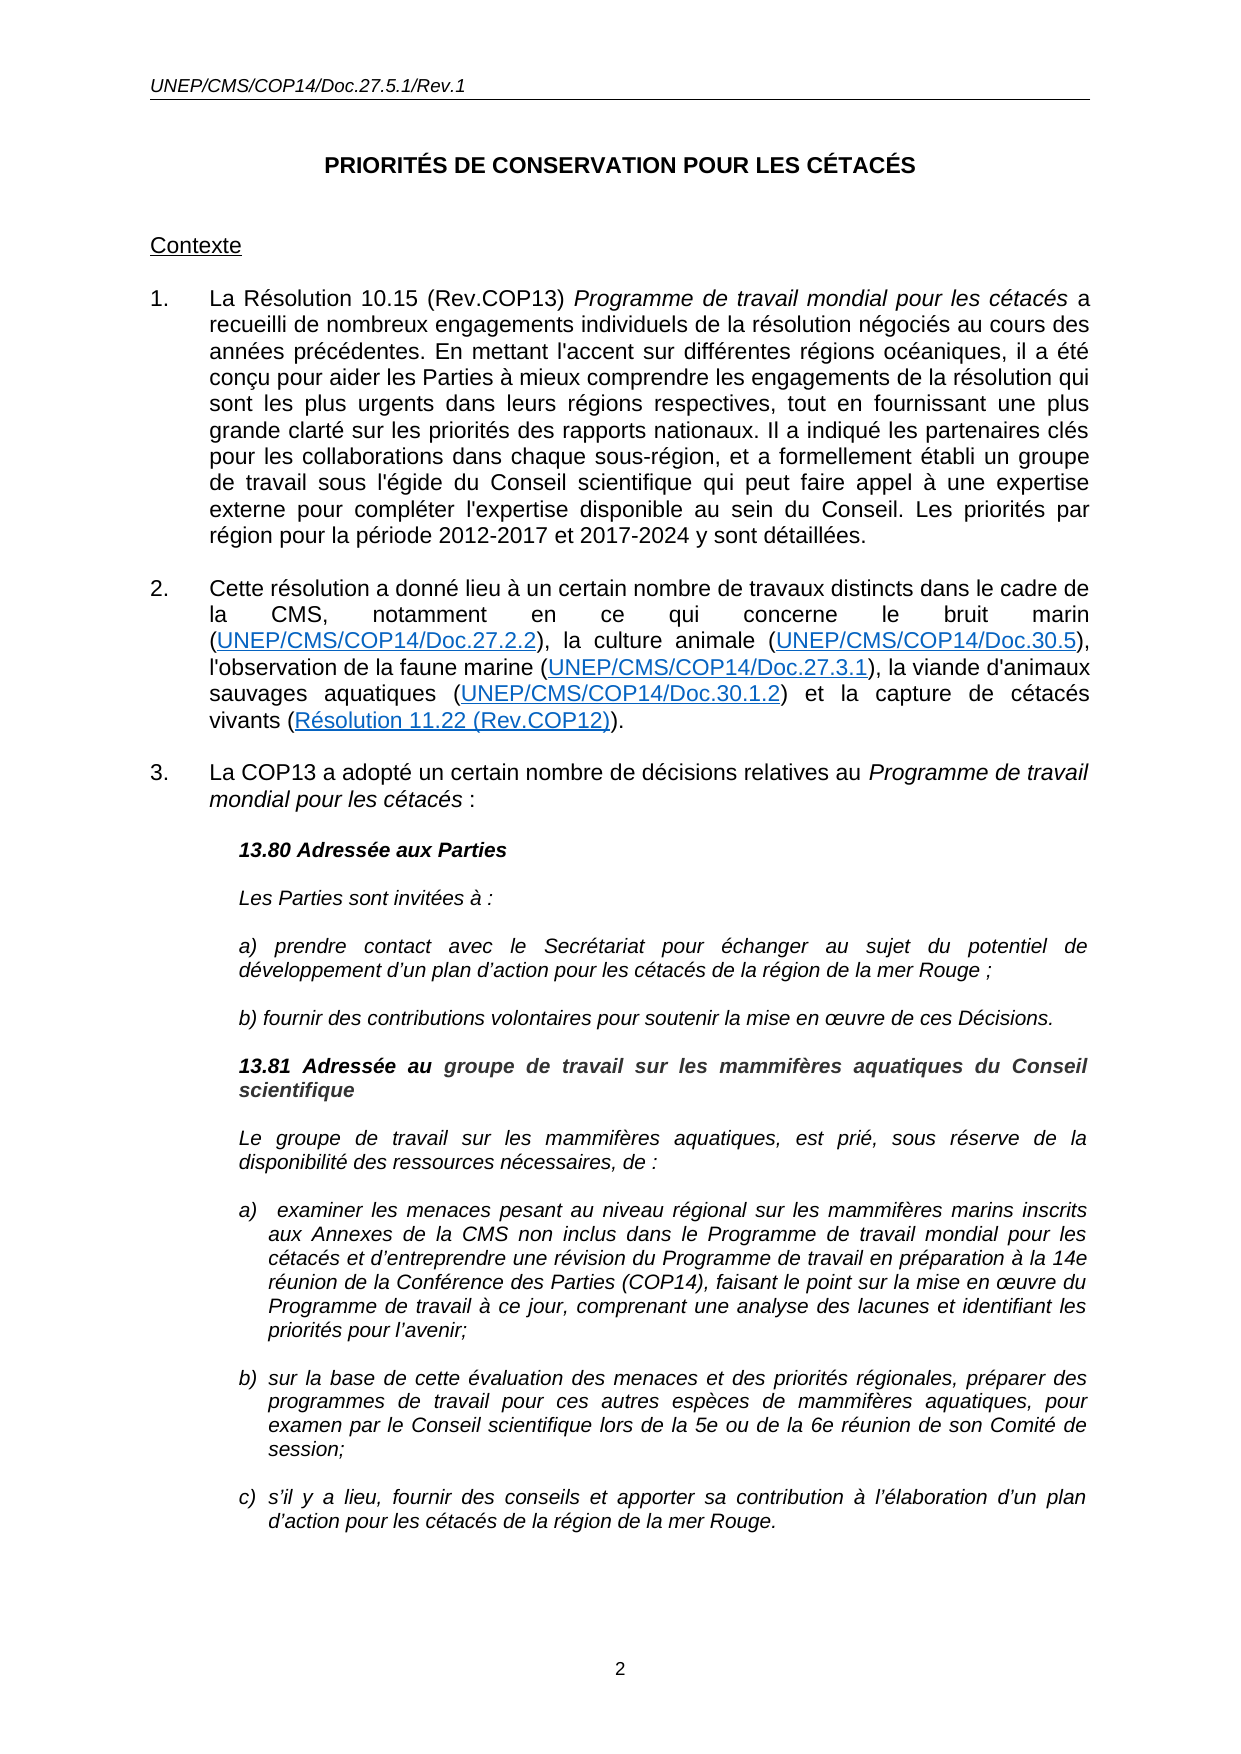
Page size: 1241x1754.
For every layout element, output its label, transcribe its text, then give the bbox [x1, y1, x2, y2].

list La Résolution 10.15 (Rev.COP13) Programme de travail mondial pour les cétacés a recueilli de nombreux engagements individuels de la résolution négociés au cours des années précédentes. En mettant l'accent sur différentes régions océaniques, il a été conçu pour aider les Parties à mieux comprendre les engagements de la résolution qui sont les plus urgents dans leurs régions respectives, tout en fournissant une plus grande clarté sur les priorités des rapports nationaux. Il a indiqué les partenaires clés pour les collaborations dans chaque sous-région, et a formellement établi un groupe de travail sous l'égide du Conseil scientifique qui peut faire appel à une expertise externe pour compléter l'expertise disponible au sein du Conseil. Les priorités par région pour la période 2012-2017 et 2017-2024 y sont détaillées. [150, 285, 1090, 548]
list Le groupe de travail sur les mammifères aquatiques, est prié, sous réserve de la disponibilité des ressources nécessaires, de : [239, 1126, 1090, 1174]
list Cette résolution a donné lieu à un certain nombre de travaux distincts dans le cadre de la CMS, notamment en ce qui concerne le bruit marin (UNEP/CMS/COP14/Doc.27.2.2), la culture animale (UNEP/CMS/COP14/Doc.30.5), l'observation de la faune marine (UNEP/CMS/COP14/Doc.27.3.1), la viande d'animaux sauvages aquatiques (UNEP/CMS/COP14/Doc.30.1.2) et la capture de cétacés vivants (Résolution 11.22 (Rev.COP12)). [150, 575, 1090, 733]
list b) sur la base de cette évaluation des menaces et des priorités régionales, préparer des programmes de travail pour ces autres espèces de mammifères aquatiques, pour examen par le Conseil scientifique lors de la 5e ou de la 6e réunion de son Comité de session; [239, 1365, 1090, 1461]
text Les Parties sont invitées à : [239, 886, 1090, 910]
text 13.80 Adressée aux Parties [239, 838, 1090, 862]
text a) prendre contact avec le Secrétariat pour échanger au sujet du potentiel de développement d’un plan d’action pour les cétacés de la région de la mer Rouge ; [239, 934, 1090, 982]
text 13.81 Adressée au groupe de travail sur les mammifères aquatiques du Conseil scientifique [239, 1054, 1090, 1102]
text Contexte [150, 232, 1090, 258]
list La COP13 a adopté un certain nombre de décisions relatives au Programme de travail mondial pour les cétacés : [150, 759, 1090, 812]
title PRIORITÉS DE CONSERVATION POUR LES CÉTACÉS [150, 152, 1090, 178]
list a) examiner les menaces pesant au niveau régional sur les mammifères marins inscrits aux Annexes de la CMS non inclus dans le Programme de travail mondial pour les cétacés et d’entreprendre une révision du Programme de travail en préparation à la 14e réunion de la Conférence des Parties (COP14), faisant le point sur la mise en œuvre du Programme de travail à ce jour, comprenant une analyse des lacunes et identifiant les priorités pour l’avenir; [239, 1198, 1090, 1341]
list c) s’il y a lieu, fournir des conseils et apporter sa contribution à l’élaboration d’un plan d’action pour les cétacés de la région de la mer Rouge. [239, 1485, 1090, 1533]
text b) fournir des contributions volontaires pour soutenir la mise en œuvre de ces Décisions. [239, 1006, 1090, 1030]
